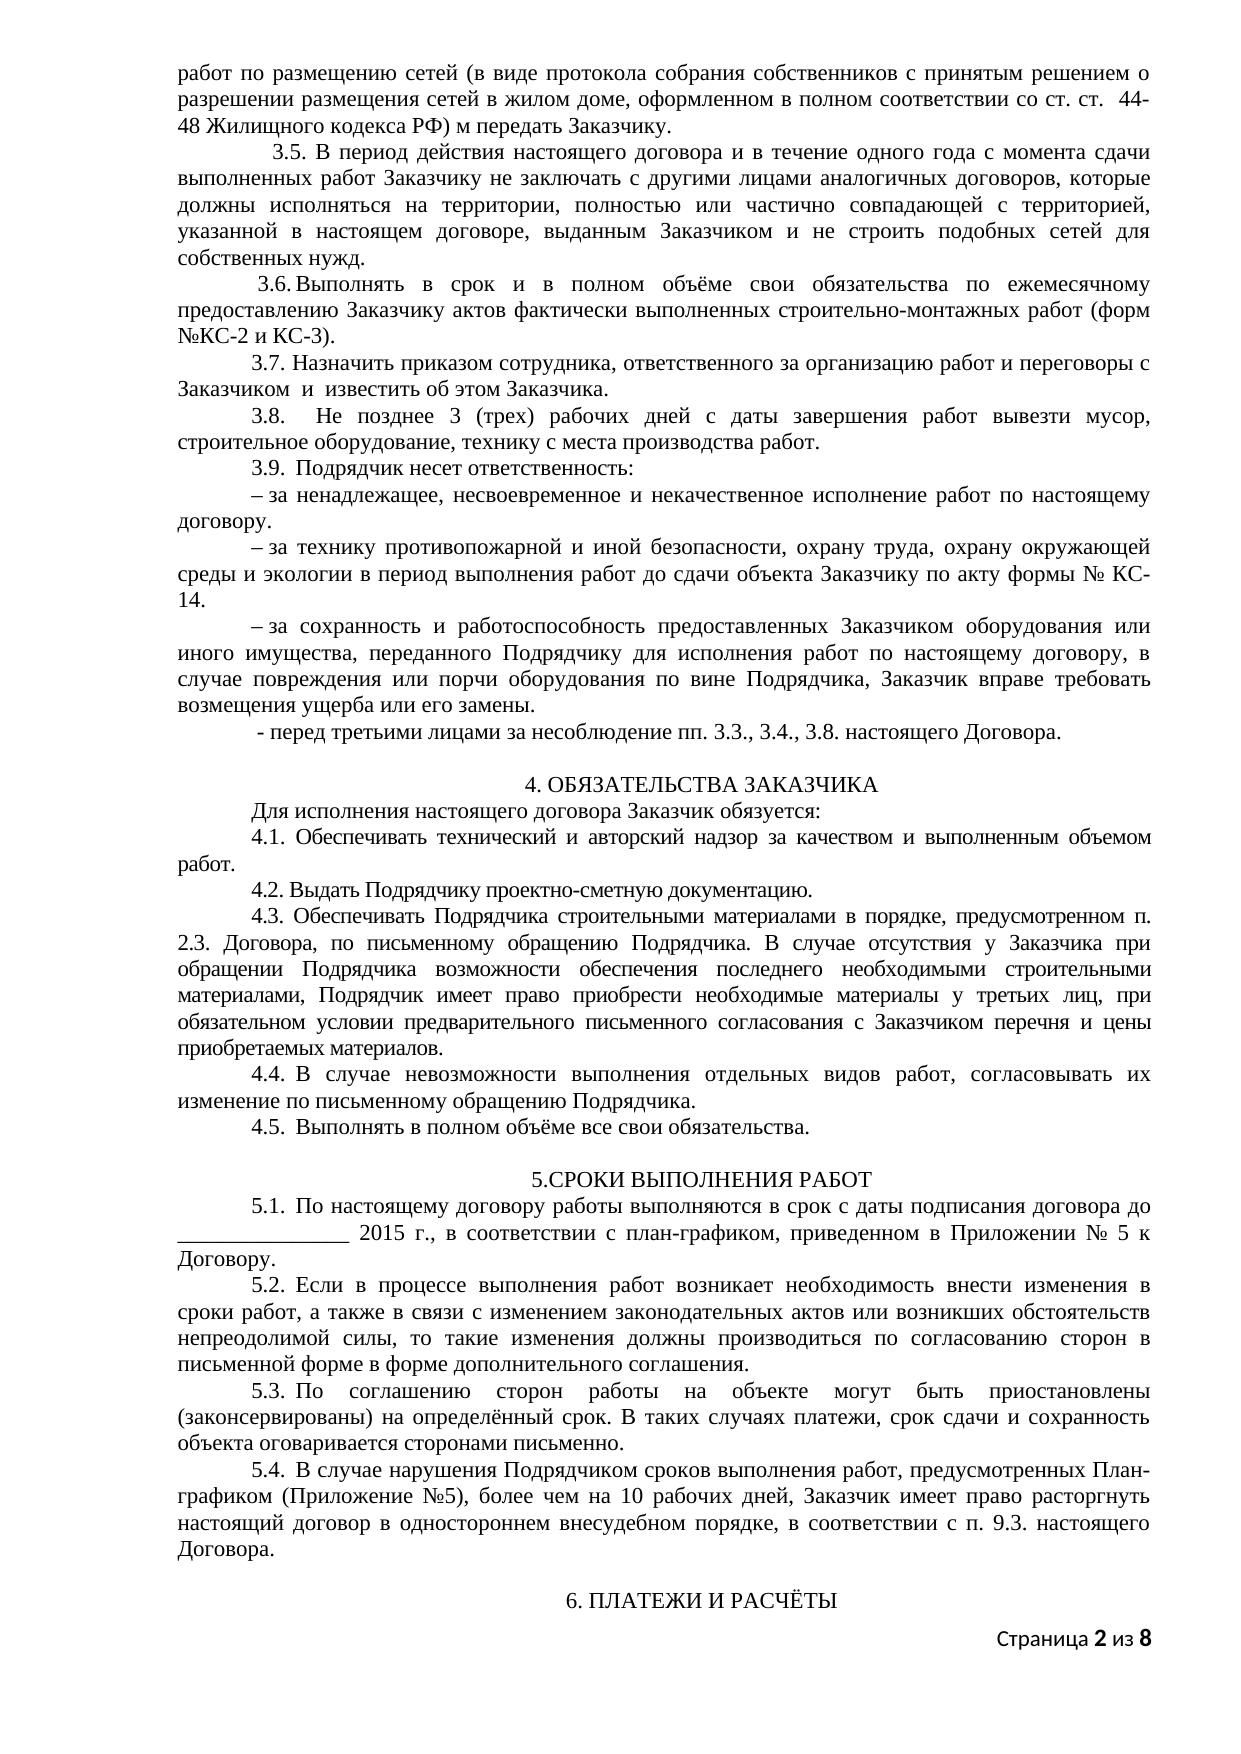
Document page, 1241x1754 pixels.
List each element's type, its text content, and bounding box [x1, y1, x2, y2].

text – за сохранность и работоспособность предоставленных Заказчиком оборудования или иного имущества, переданного Подрядчику для исполнения работ по настоящему договору, в случае повреждения или порчи оборудования по вине Подрядчика, Заказчик вправе требовать возмещения ущерба или его замены. [177, 612, 1152, 718]
text - перед третьими лицами за несоблюдение пп. 3.3., 3.4., 3.8. настоящего Договора. [177, 718, 1152, 744]
text 4.1. Обеспечивать технический и авторский надзор за качеством и выполненным объемом работ. [177, 823, 1152, 876]
text 4. ОБЯЗАТЕЛЬСТВА ЗАКАЗЧИКА [177, 771, 1152, 797]
text 4.4. В случае невозможности выполнения отдельных видов работ, согласовывать их изменение по письменному обращению Подрядчика. [177, 1061, 1152, 1113]
text 4.2. Выдать Подрядчику проектно-сметную документацию. [177, 876, 1152, 902]
text 3.7. Назначить приказом сотрудника, ответственного за организацию работ и переговоры с Заказчиком и известить об этом Заказчика. [177, 349, 1152, 402]
text Для исполнения настоящего договора Заказчик обязуется: [177, 797, 1152, 823]
text 5.3. По соглашению сторон работы на объекте могут быть приостановлены (законсервированы) на определённый срок. В таких случаях платежи, срок сдачи и сохранность объекта оговаривается сторонами письменно. [177, 1377, 1152, 1456]
text 5.4. В случае нарушения Подрядчиком сроков выполнения работ, предусмотренных План-графиком (Приложение №5), более чем на 10 рабочих дней, Заказчик имеет право расторгнуть настоящий договор в одностороннем внесудебном порядке, в соответствии с п. 9.3. настоящего Договора. [177, 1456, 1152, 1561]
text 5.1. По настоящему договору работы выполняются в срок с даты подписания договора до _______________ 2015 г., в соответствии с план-графиком, приведенном в Приложении № 5 к Договору. [177, 1192, 1152, 1271]
text 5.2. Если в процессе выполнения работ возникает необходимость внести изменения в сроки работ, а также в связи с изменением законодательных актов или возникших обстоятельств непреодолимой силы, то такие изменения должны производиться по согласованию сторон в письменной форме в форме дополнительного соглашения. [177, 1271, 1152, 1377]
text 3.6. Выполнять в срок и в полном объёме свои обязательства по ежемесячному предоставлению Заказчику актов фактически выполненных строительно-монтажных работ (форм №КС-2 и КС-3). [177, 270, 1152, 349]
text – за технику противопожарной и иной безопасности, охрану труда, охрану окружающей среды и экологии в период выполнения работ до сдачи объекта Заказчику по акту формы № КС-14. [177, 533, 1152, 612]
text – за ненадлежащее, несвоевременное и некачественное исполнение работ по настоящему договору. [177, 481, 1152, 533]
text 3.5. В период действия настоящего договора и в течение одного года с момента сдачи выполненных работ Заказчику не заключать с другими лицами аналогичных договоров, которые должны исполняться на территории, полностью или частично совпадающей с территорией, указанной в настоящем договоре, выданным Заказчиком и не строить подобных сетей для собственных нужд. [177, 138, 1152, 270]
text 3.9. Подрядчик несет ответственность: [177, 454, 1152, 481]
text 4.5. Выполнять в полном объёме все свои обязательства. [251, 1113, 1152, 1139]
text 3.8. Не позднее 3 (трех) рабочих дней с даты завершения работ вывезти мусор, строительное оборудование, технику с места производства работ. [177, 402, 1152, 454]
text 6. ПЛАТЕЖИ И РАСЧЁТЫ [177, 1588, 1152, 1614]
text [177, 59, 1152, 138]
text 4.3. Обеспечивать Подрядчика строительными материалами в порядке, предусмотренном п. 2.3. Договора, по письменному обращению Подрядчика. В случае отсутствия у Заказчика при обращении Подрядчика возможности обеспечения последнего необходимыми строительными материалами, Подрядчик имеет право приобрести необходимые материалы у третьих лиц, при обязательном условии предварительного письменного согласования с Заказчиком перечня и цены приобретаемых материалов. [177, 902, 1152, 1061]
text 5.СРОКИ ВЫПОЛНЕНИЯ РАБОТ [177, 1166, 1152, 1192]
